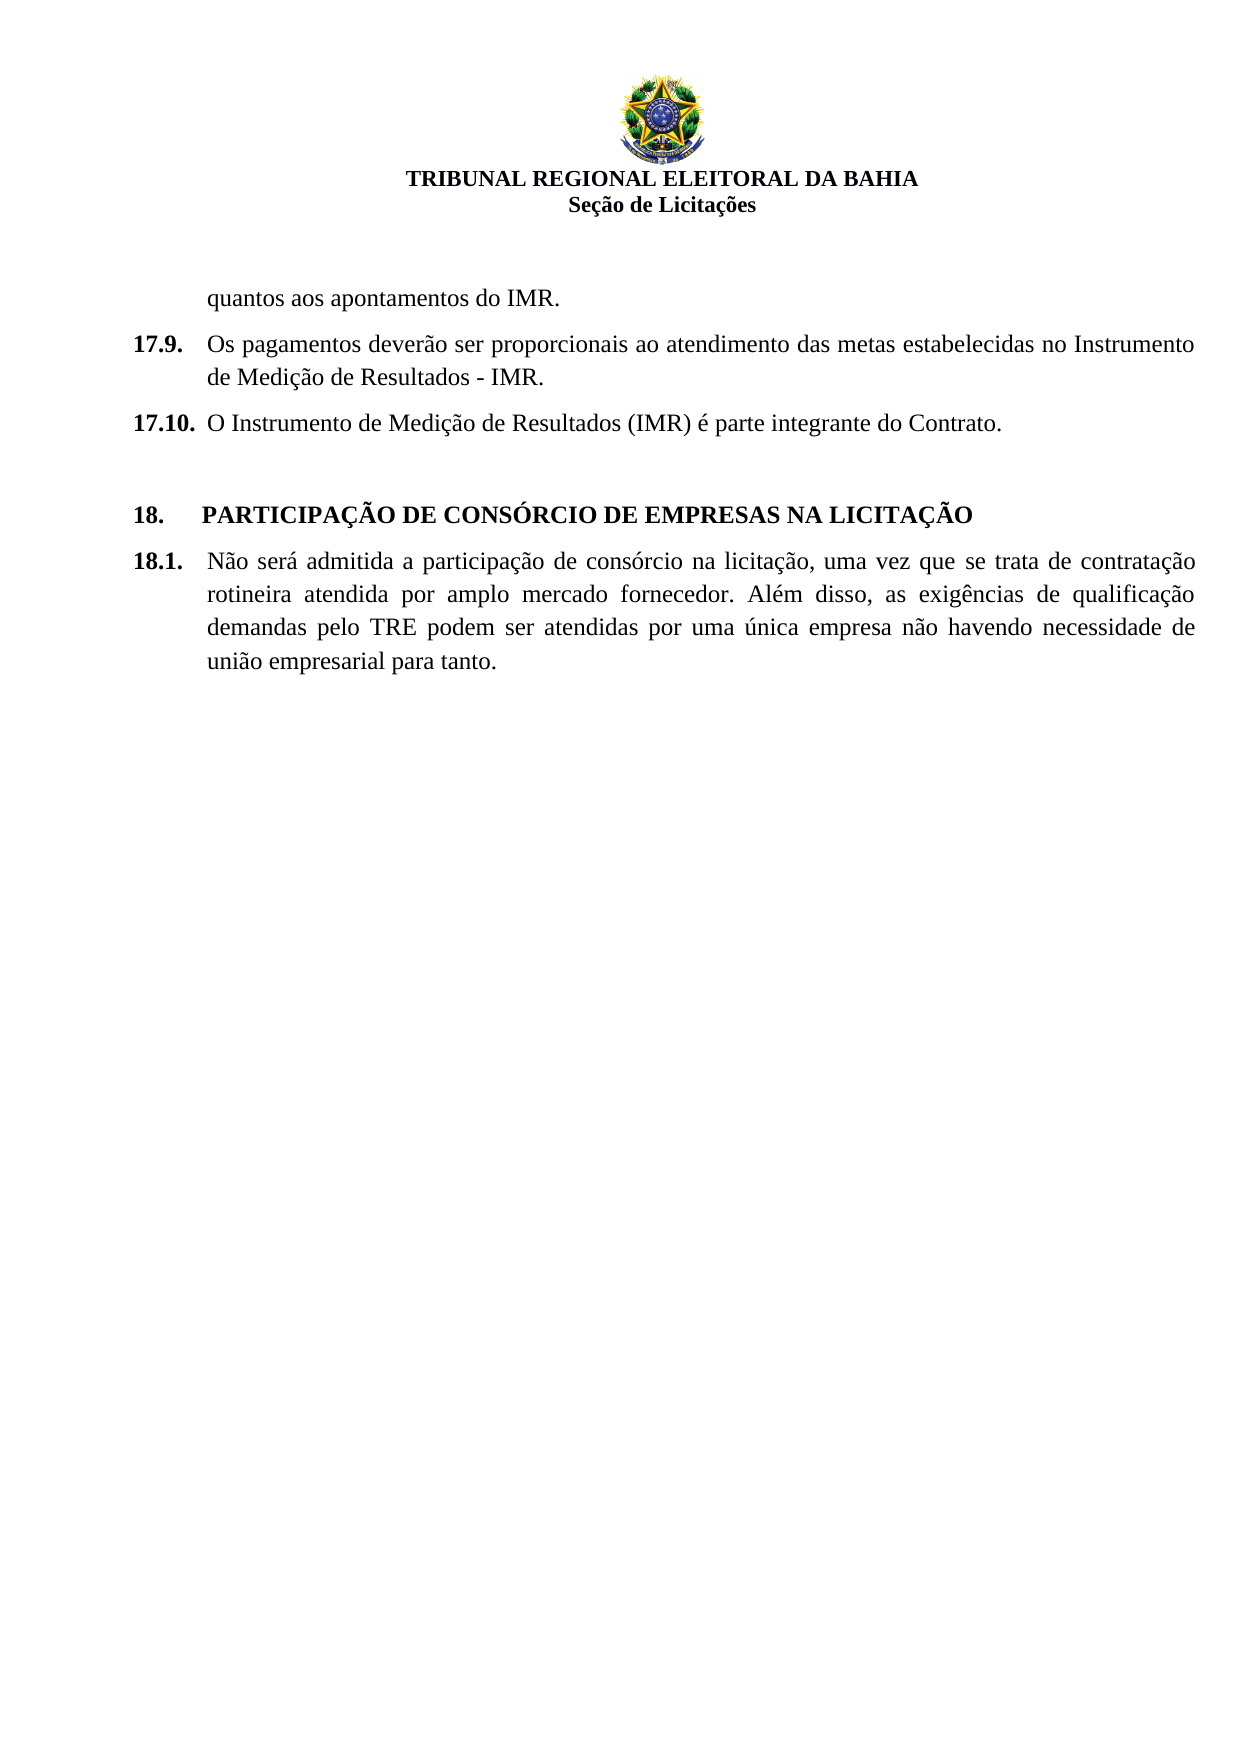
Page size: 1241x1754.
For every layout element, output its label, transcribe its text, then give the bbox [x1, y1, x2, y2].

list O Instrumento de Medição de Resultados (IMR) é parte integrante do Contrato. [133, 405, 1196, 438]
list Não será admitida a participação de consórcio na licitação, uma vez que se trata de contratação rotineira atendida por amplo mercado fornecedor. Além disso, as exigências de qualificação demandas pelo TRE podem ser atendidas por uma única empresa não havendo necessidade de união empresarial para tanto. [133, 542, 1196, 676]
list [133, 280, 1196, 313]
list Os pagamentos deverão ser proporcionais ao atendimento das metas estabelecidas no Instrumento de Medição de Resultados - IMR. [133, 326, 1196, 392]
list PARTICIPAÇÃO DE CONSÓRCIO DE EMPRESAS NA LICITAÇÃO [133, 497, 1196, 530]
